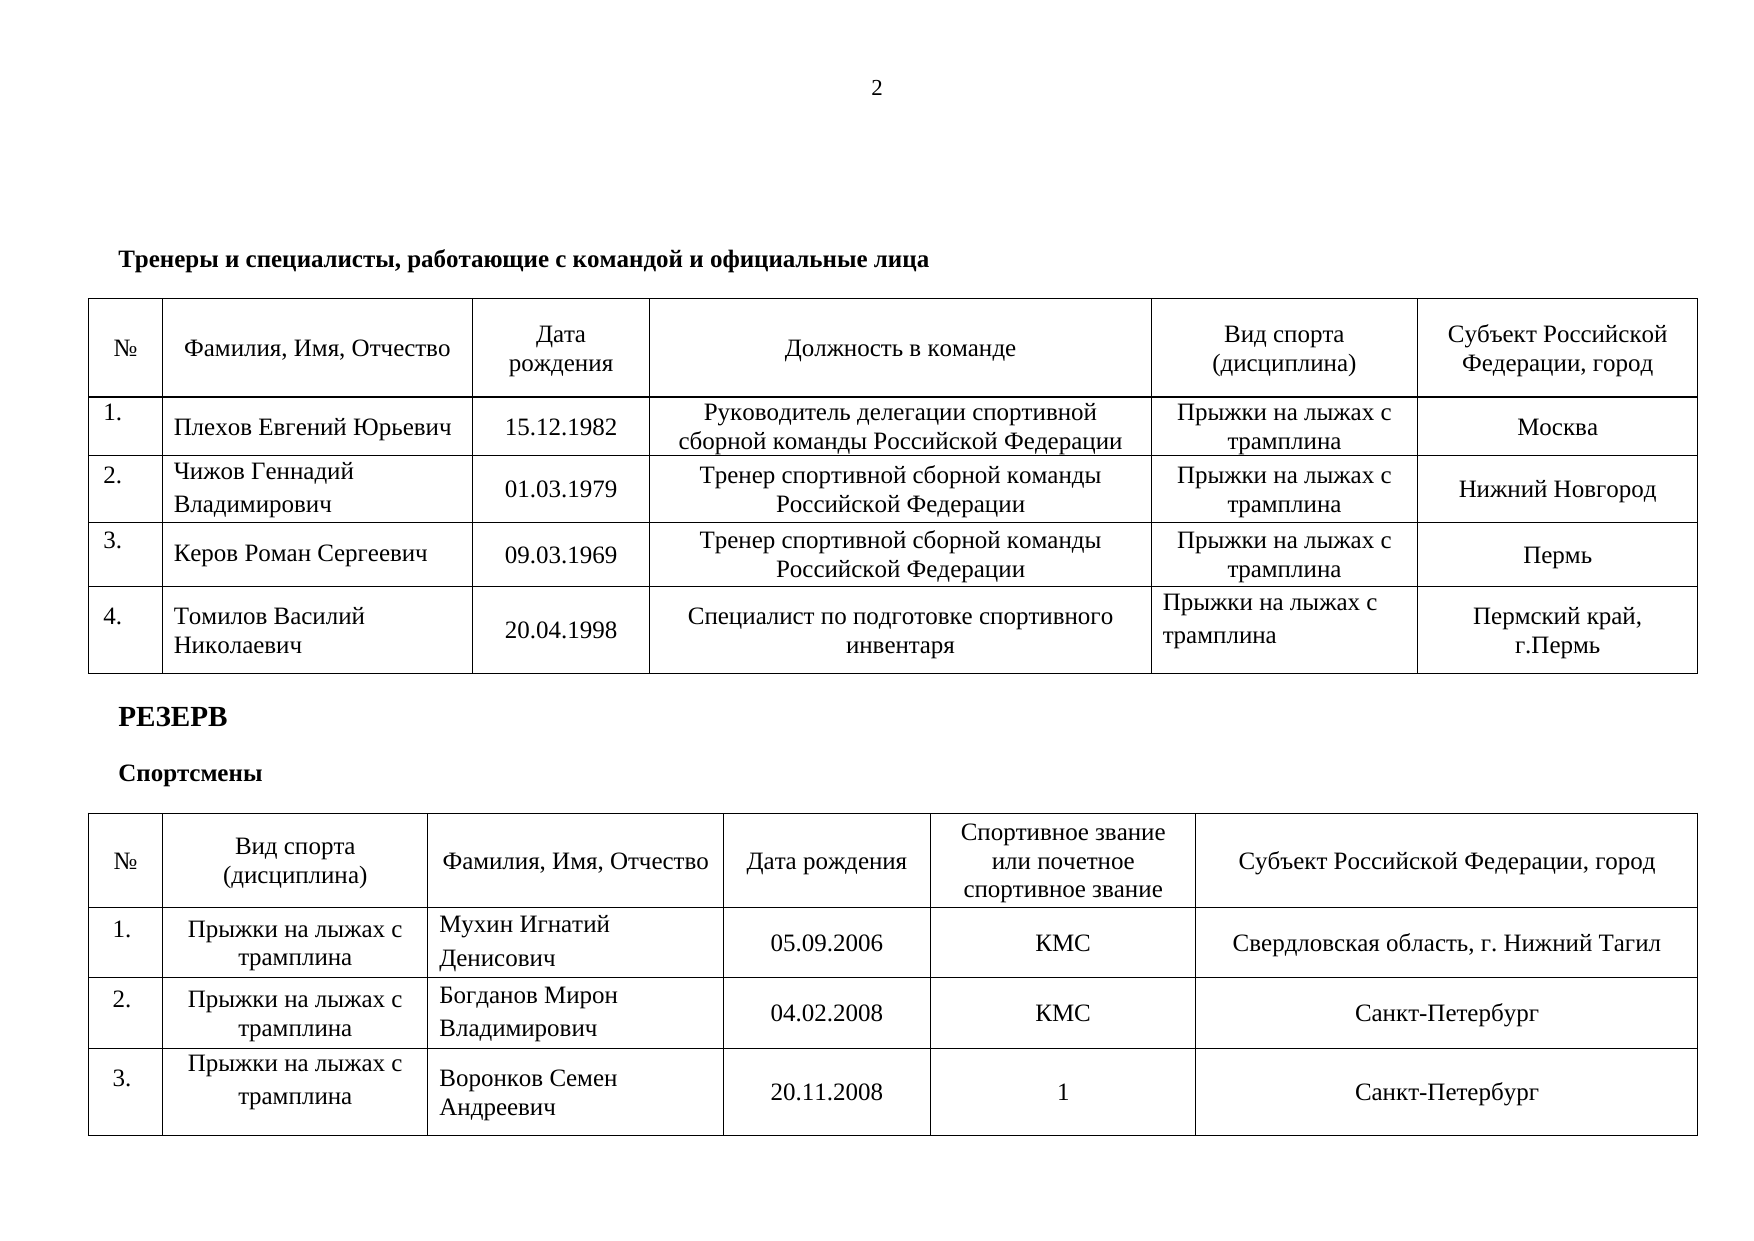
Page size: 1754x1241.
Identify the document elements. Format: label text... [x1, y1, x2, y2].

table_cell Свердловская область, г. Нижний Тагил [1196, 908, 1697, 977]
table_cell Тренер спортивной сборной команды Российской Федерации [650, 523, 1151, 586]
text Тренеры и специалисты, работающие с командой и официальные лица [118, 244, 1636, 273]
table_header Фамилия, Имя, Отчество [163, 299, 472, 396]
table_header Дата рождения [473, 299, 649, 396]
table_cell 09.03.1969 [473, 523, 649, 586]
table_cell Воронков Семен Андреевич [428, 1049, 723, 1135]
table_cell [89, 523, 162, 586]
table_header Фамилия, Имя, Отчество [428, 814, 723, 907]
table_header Дата рождения [724, 814, 930, 907]
table_cell [89, 456, 162, 522]
table_cell Прыжки на лыжах с трамплина [1152, 398, 1417, 455]
table_cell Прыжки на лыжах с трамплина [1152, 523, 1417, 586]
table_cell Мухин Игнатий Денисович [428, 908, 723, 977]
table_cell Прыжки на лыжах с трамплина [1152, 587, 1417, 673]
table_cell Томилов Василий Николаевич [163, 587, 472, 673]
table_cell Богданов Мирон Владимирович [428, 978, 723, 1047]
table_cell [89, 908, 162, 977]
table_cell Санкт-Петербург [1196, 1049, 1697, 1135]
table_cell Нижний Новгород [1418, 456, 1697, 522]
table_header Вид спорта (дисциплина) [163, 814, 427, 907]
text Спортсмены [118, 758, 1636, 787]
table_header Вид спорта (дисциплина) [1152, 299, 1417, 396]
table_cell Специалист по подготовке спортивного инвентаря [650, 587, 1151, 673]
table_cell Москва [1418, 398, 1697, 455]
table_cell 20.04.1998 [473, 587, 649, 673]
table_cell Пермский край, г.Пермь [1418, 587, 1697, 673]
table_cell [89, 398, 162, 455]
table_cell Прыжки на лыжах с трамплина [1152, 456, 1417, 522]
table_cell Прыжки на лыжах с трамплина [163, 908, 427, 977]
table_cell Прыжки на лыжах с трамплина [163, 1049, 427, 1135]
text РЕЗЕРВ [118, 699, 1636, 733]
table_cell [89, 1049, 162, 1135]
table_header № [89, 814, 162, 907]
table_cell 01.03.1979 [473, 456, 649, 522]
table_cell Тренер спортивной сборной команды Российской Федерации [650, 456, 1151, 522]
table_cell Санкт-Петербург [1196, 978, 1697, 1047]
table_cell Пермь [1418, 523, 1697, 586]
table_header Субъект Российской Федерации, город [1418, 299, 1697, 396]
table_header Субъект Российской Федерации, город [1196, 814, 1697, 907]
table_header Спортивное звание или почетное спортивное звание [931, 814, 1195, 907]
table_header № [89, 299, 162, 396]
table_cell 20.11.2008 [724, 1049, 930, 1135]
table_cell 15.12.1982 [473, 398, 649, 455]
table_cell 05.09.2006 [724, 908, 930, 977]
table_header Должность в команде [650, 299, 1151, 396]
table_cell Керов Роман Сергеевич [163, 523, 472, 586]
table_cell Руководитель делегации спортивной сборной команды Российской Федерации [650, 398, 1151, 455]
table_cell 1 [931, 1049, 1195, 1135]
table_cell [89, 978, 162, 1047]
table_cell КМС [931, 908, 1195, 977]
table_cell Чижов Геннадий Владимирович [163, 456, 472, 522]
table_cell Прыжки на лыжах с трамплина [163, 978, 427, 1047]
table_cell КМС [931, 978, 1195, 1047]
table_cell 04.02.2008 [724, 978, 930, 1047]
table_cell Плехов Евгений Юрьевич [163, 398, 472, 455]
table_cell [89, 587, 162, 673]
